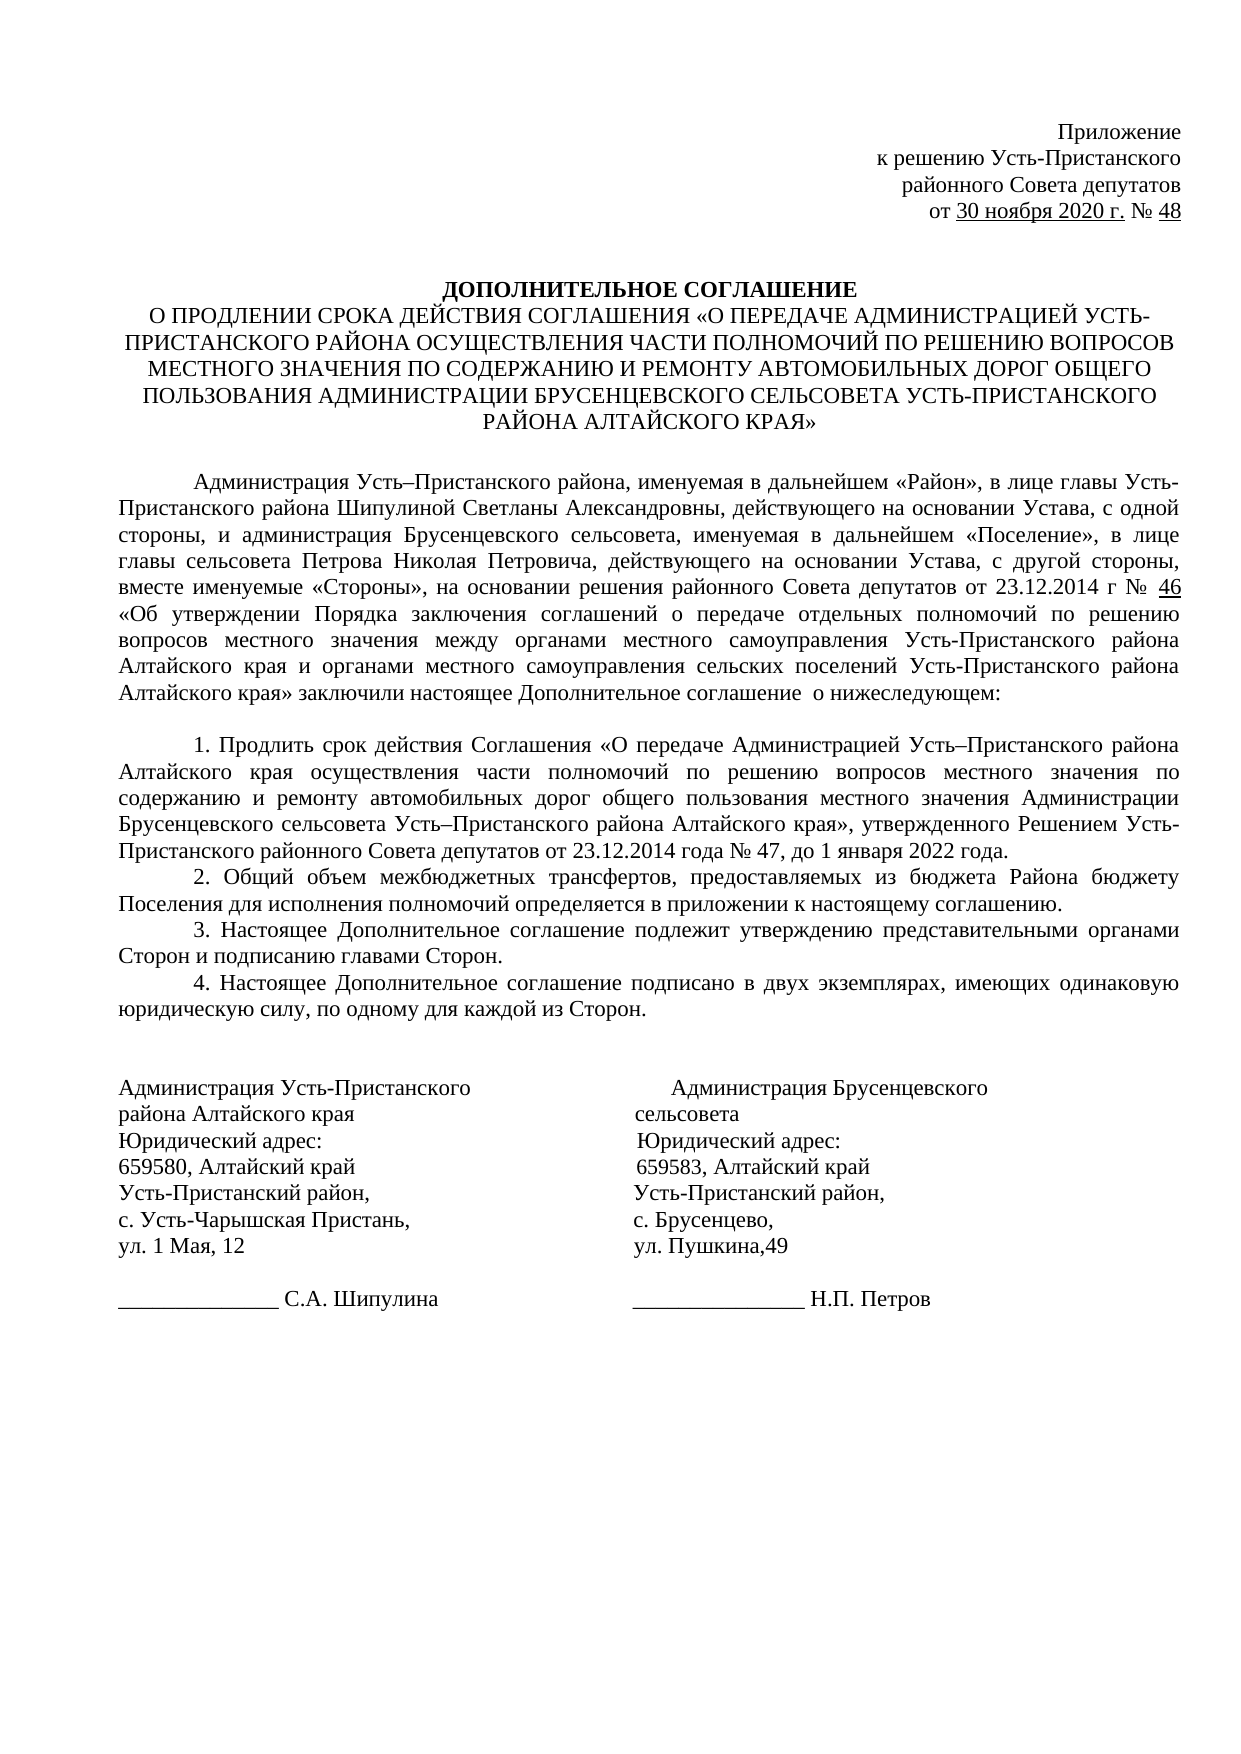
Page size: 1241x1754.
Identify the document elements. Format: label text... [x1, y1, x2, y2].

text района Алтайского края сельсовета [118, 1100, 1181, 1127]
text к решению Усть-Пристанского [118, 144, 1181, 171]
text Усть-Пристанский район, Усть-Пристанский район, [118, 1179, 1181, 1206]
text ул. 1 Мая, 12 ул. Пушкина,49 [118, 1232, 1181, 1258]
text от 30 ноября 2020 г. № 48 [118, 197, 1181, 223]
text О ПРОДЛЕНИИ СРОКА ДЕЙСТВИЯ СОГЛАШЕНИЯ «О ПЕРЕДАЧЕ АДМИНИСТРАЦИЕЙ УСТЬ-ПРИСТАНСКОГО РАЙОНА ОСУЩЕСТВЛЕНИЯ ЧАСТИ ПОЛНОМОЧИЙ ПО РЕШЕНИЮ ВОПРОСОВ МЕСТНОГО ЗНАЧЕНИЯ ПО СОДЕРЖАНИЮ И РЕМОНТУ АВТОМОБИЛЬНЫХ ДОРОГ ОБЩЕГО ПОЛЬЗОВАНИЯ АДМИНИСТРАЦИИ БРУСЕНЦЕВСКОГО СЕЛЬСОВЕТА УСТЬ-ПРИСТАНСКОГО РАЙОНА АЛТАЙСКОГО КРАЯ» [118, 303, 1181, 434]
text ______________ С.А. Шипулина _______________ Н.П. Петров [118, 1285, 1181, 1311]
text 4. Настоящее Дополнительное соглашение подписано в двух экземплярах, имеющих одинаковую юридическую силу, по одному для каждой из Сторон. [118, 969, 1181, 1021]
text Юридический адрес: Юридический адрес: [118, 1127, 1181, 1153]
text ДОПОЛНИТЕЛЬНОЕ СОГЛАШЕНИЕ [118, 276, 1181, 303]
text Приложение [118, 118, 1181, 144]
text районного Совета депутатов [118, 171, 1181, 197]
text 659580, Алтайский край 659583, Алтайский край [118, 1153, 1181, 1179]
text Администрация Усть-Пристанского Администрация Брусенцевского [118, 1074, 1181, 1100]
text Администрация Усть–Пристанского района, именуемая в дальнейшем «Район», в лице главы Усть-Пристанского района Шипулиной Светланы Александровны, действующего на основании Устава, с одной стороны, и администрация Брусенцевского сельсовета, именуемая в дальнейшем «Поселение», в лице главы сельсовета Петрова Николая Петровича, действующего на основании Устава, с другой стороны, вместе именуемые «Стороны», на основании решения районного Совета депутатов от 23.12.2014 г № 46 «Об утверждении Порядка заключения соглашений о передаче отдельных полномочий по решению вопросов местного значения между органами местного самоуправления Усть-Пристанского района Алтайского края и органами местного самоуправления сельских поселений Усть-Пристанского района Алтайского края» заключили настоящее Дополнительное соглашение о нижеследующем: [118, 468, 1181, 705]
text с. Усть-Чарышская Пристань, с. Брусенцево, [118, 1206, 1181, 1232]
text 2. Общий объем межбюджетных трансфертов, предоставляемых из бюджета Района бюджету Поселения для исполнения полномочий определяется в приложении к настоящему соглашению. [118, 863, 1181, 916]
text 3. Настоящее Дополнительное соглашение подлежит утверждению представительными органами Сторон и подписанию главами Сторон. [118, 916, 1181, 969]
text 1. Продлить срок действия Соглашения «О передаче Администрацией Усть–Пристанского района Алтайского края осуществления части полномочий по решению вопросов местного значения по содержанию и ремонту автомобильных дорог общего пользования местного значения Администрации Брусенцевского сельсовета Усть–Пристанского района Алтайского края», утвержденного Решением Усть-Пристанского районного Совета депутатов от 23.12.2014 года № 47, до 1 января 2022 года. [118, 731, 1181, 863]
